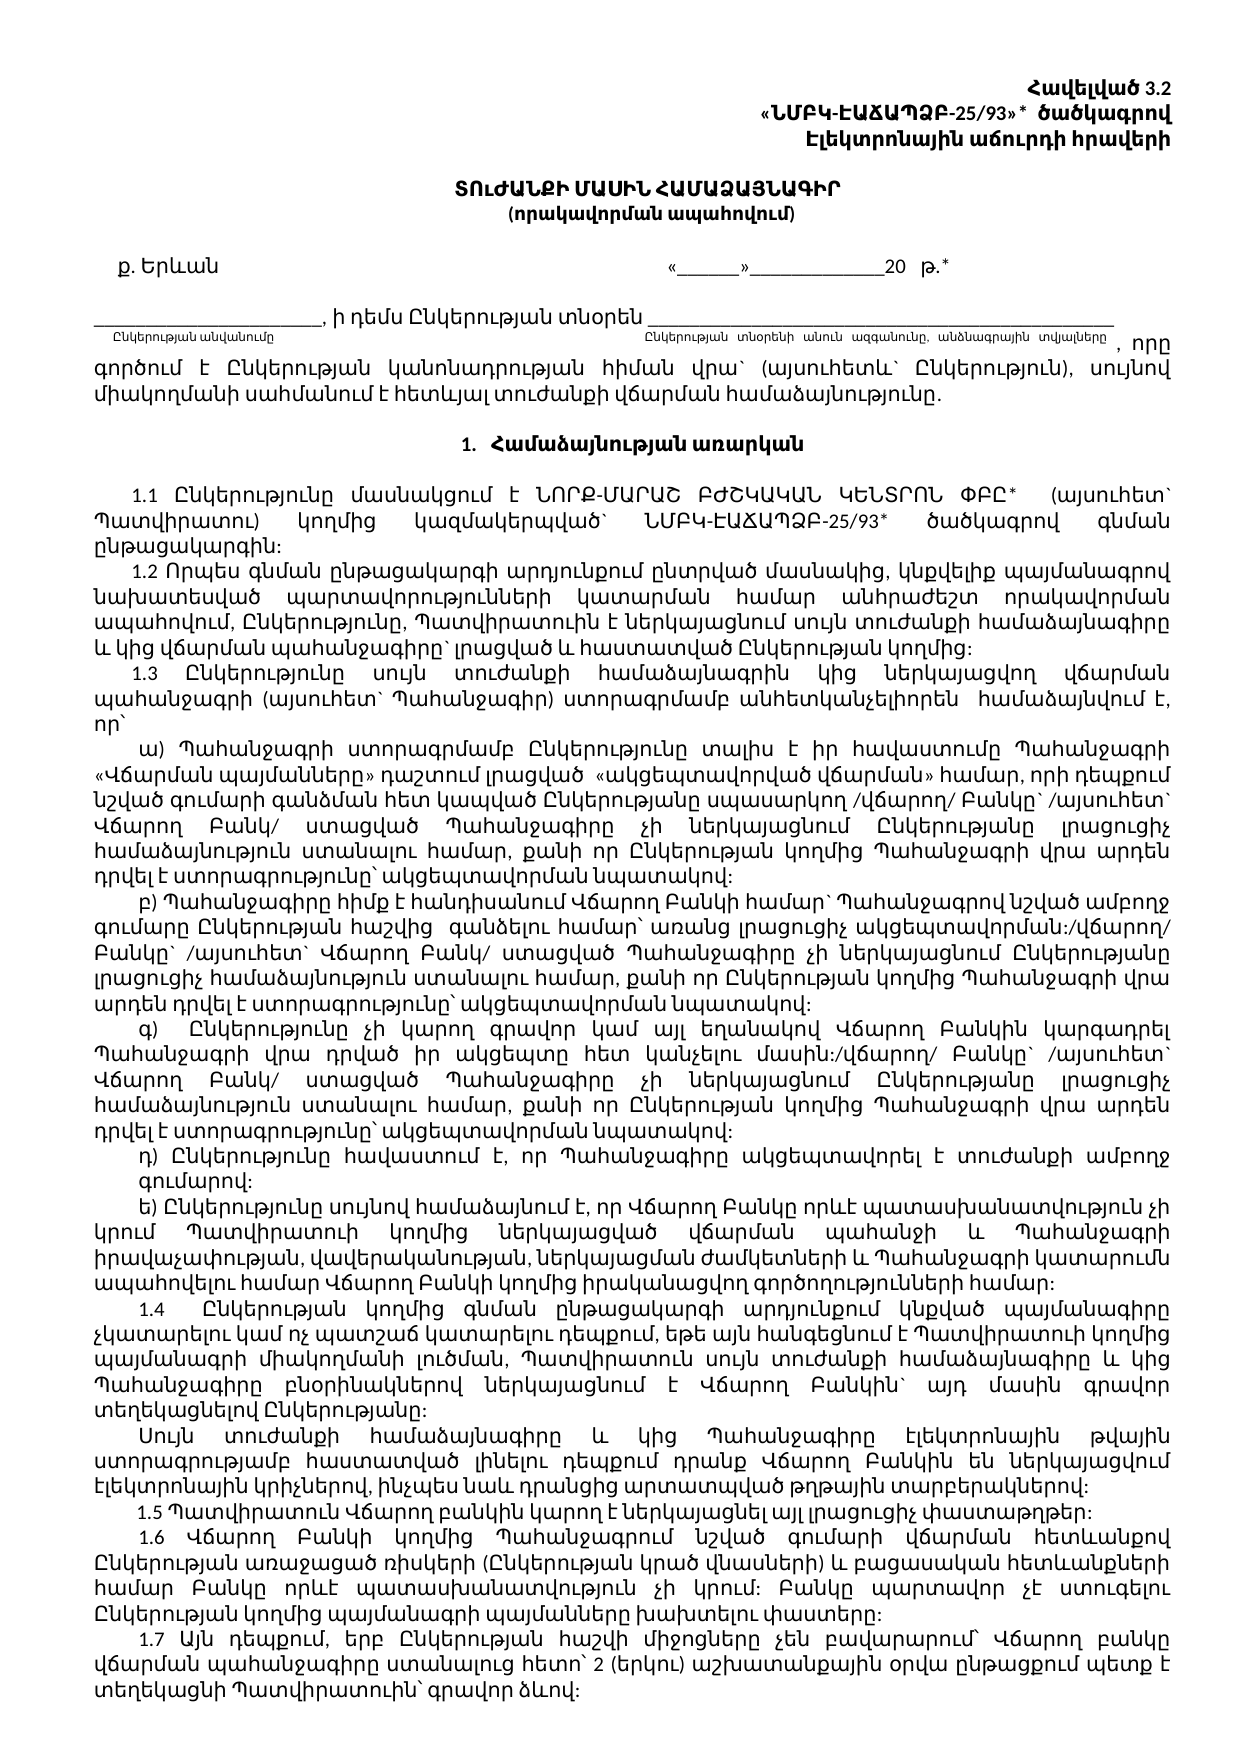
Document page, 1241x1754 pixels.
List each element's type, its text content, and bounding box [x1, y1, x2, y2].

text 1.5 Պատվիրատուն Վճարող բանկին կարող է ներկայացնել այլ լրացուցիչ փաստաթղթեր: [94, 1499, 1171, 1524]
text 1. Համաձայնության առարկան [94, 432, 1171, 457]
text բ) Պահանջագիրը հիմք է հանդիսանում Վճարող Բանկի համար` Պահանջագրով նշված ամբողջ գումարը Ընկերության հաշվից գանձելու համար՝ առանց լրացուցիչ ակցեպտավորման:/վճարող/ Բանկը` /այսուհետ` Վճարող Բանկ/ ստացված Պահանջագիրը չի ներկայացնում Ընկերությանը լրացուցիչ համաձայնություն ստանալու համար, քանի որ Ընկերության կողմից Պահանջագրի վրա արդեն դրվել է ստորագրությունը՝ ակցեպտավորման նպատակով: [94, 889, 1171, 1016]
text դ) Ընկերությունը հավաստում է, որ Պահանջագիրը ակցեպտավորել է տուժանքի ամբողջ գումարով: [138, 1143, 1171, 1194]
text 1.1 Ընկերությունը մասնակցում է ՆՈՐՔ-ՄԱՐԱՇ ԲԺՇԿԱԿԱՆ ԿԵՆՏՐՈՆ ՓԲԸ* (այսուհետ` Պատվիրատու) կողմից կազմակերպված` ՆՄԲԿ-ԷԱՃԱՊՁԲ-25/93* ծածկագրով գնման ընթացակարգին: [94, 482, 1171, 559]
text 1.3 Ընկերությունը սույն տուժանքի համաձայնագրին կից ներկայացվող վճարման պահանջագրի (այսուհետ` Պահանջագիր) ստորագրմամբ անհետկանչելիորեն համաձայնվում է, որ՝ [94, 660, 1171, 737]
text 1.4 Ընկերության կողմից գնման ընթացակարգի արդյունքում կնքված պայմանագիրը չկատարելու կամ ոչ պատշաճ կատարելու դեպքում, եթե այն հանգեցնում է Պատվիրատուի կողմից պայմանագրի միակողմանի լուծման, Պատվիրատուն սույն տուժանքի համաձայնագիրը և կից Պահանջագիրը բնօրինակներով ներկայացնում է Վճարող Բանկին` այդ մասին գրավոր տեղեկացնելով Ընկերությանը: [94, 1296, 1171, 1423]
text 1.7 Այն դեպքում, երբ Ընկերության հաշվի միջոցները չեն բավարարում՝ Վճարող բանկը վճարման պահանջագիրը ստանալուց հետո՝ 2 (երկու) աշխատանքային օրվա ընթացքում պետք է տեղեկացնի Պատվիրատուին՝ գրավոր ձևով: [94, 1626, 1171, 1702]
text 1.6 Վճարող Բանկի կողմից Պահանջագրում նշված գումարի վճարման հետևանքով Ընկերության առաջացած ռիսկերի (Ընկերության կրած վնասների) և բացասական հետևանքների համար Բանկը որևէ պատասխանատվություն չի կրում: Բանկը պարտավոր չէ ստուգելու Ընկերության կողմից պայմանագրի պայմանները խախտելու փաստերը: [94, 1524, 1171, 1626]
text գ) Ընկերությունը չի կարող գրավոր կամ այլ եղանակով Վճարող Բանկին կարգադրել Պահանջագրի վրա դրված իր ակցեպտը հետ կանչելու մասին:/վճարող/ Բանկը` /այսուհետ` Վճարող Բանկ/ ստացված Պահանջագիրը չի ներկայացնում Ընկերությանը լրացուցիչ համաձայնություն ստանալու համար, քանի որ Ընկերության կողմից Պահանջագրի վրա արդեն դրվել է ստորագրությունը՝ ակցեպտավորման նպատակով: [94, 1016, 1171, 1143]
text «ՆՄԲԿ-ԷԱՃԱՊՁԲ-25/93»* ծածկագրով [94, 100, 1171, 126]
text 1.2 Որպես գնման ընթացակարգի արդյունքում ընտրված մասնակից, կնքվելիք պայմանագրով նախատեսված պարտավորությունների կատարման համար անհրաժեշտ որակավորման ապահովում, Ընկերությունը, Պատվիրատուին է ներկայացնում սույն տուժանքի համաձայնագիրը և կից վճարման պահանջագիրը` լրացված և հաստատված Ընկերության կողմից: [94, 559, 1171, 660]
text Հավելված 3.2 [94, 75, 1171, 100]
text Սույն տուժանքի համաձայնագիրը և կից Պահանջագիրը էլեկտրոնային թվային ստորագրությամբ հաստատված լինելու դեպքում դրանք Վճարող Բանկին են ներկայացվում էլեկտրոնային կրիչներով, ինչպես նաև դրանցից արտատպված թղթային տարբերակներով: [94, 1423, 1171, 1499]
text ա) Պահանջագրի ստորագրմամբ Ընկերությունը տալիս է իր հավաստումը Պահանջագրի «Վճարման պայմանները» դաշտում լրացված «ակցեպտավորված վճարման» համար, որի դեպքում նշված գումարի գանձման հետ կապված Ընկերությանը սպասարկող /վճարող/ Բանկը` /այսուհետ` Վճարող Բանկ/ ստացված Պահանջագիրը չի ներկայացնում Ընկերությանը լրացուցիչ համաձայնություն ստանալու համար, քանի որ Ընկերության կողմից Պահանջագրի վրա արդեն դրվել է ստորագրությունը՝ ակցեպտավորման նպատակով: [94, 737, 1171, 889]
text (որակավորման ապահովում) [94, 202, 1171, 225]
text ք. Երևան «______»_____________20 թ.* [94, 254, 1171, 279]
text Ընկերության անվանումը Ընկերության տնօրենի անուն ազգանունը, անձնագրային տվյալները , որը գործում է Ընկերության կանոնադրության հիման վրա` (այսուհետև` Ընկերություն), սույնով միակողմանի սահմանում է հետևյալ տուժանքի վճարման համաձայնությունը. [94, 330, 1171, 406]
text Էլեկտրոնային աճուրդի հրավերի [94, 126, 1171, 151]
text ե) Ընկերությունը սույնով համաձայնում է, որ Վճարող Բանկը որևէ պատասխանատվություն չի կրում Պատվիրատուի կողմից ներկայացված վճարման պահանջի և Պահանջագրի իրավաչափության, վավերականության, ներկայացման ժամկետների և Պահանջագրի կատարումն ապահովելու համար Վճարող Բանկի կողմից իրականացվող գործողությունների համար: [94, 1194, 1171, 1296]
text ՏՈւԺԱՆՔԻ ՄԱՍԻՆ ՀԱՄԱՁԱՅՆԱԳԻՐ [94, 177, 1171, 202]
text ______________________, ի դեմս Ընկերության տնօրեն _____________________________________________ [94, 304, 1171, 330]
